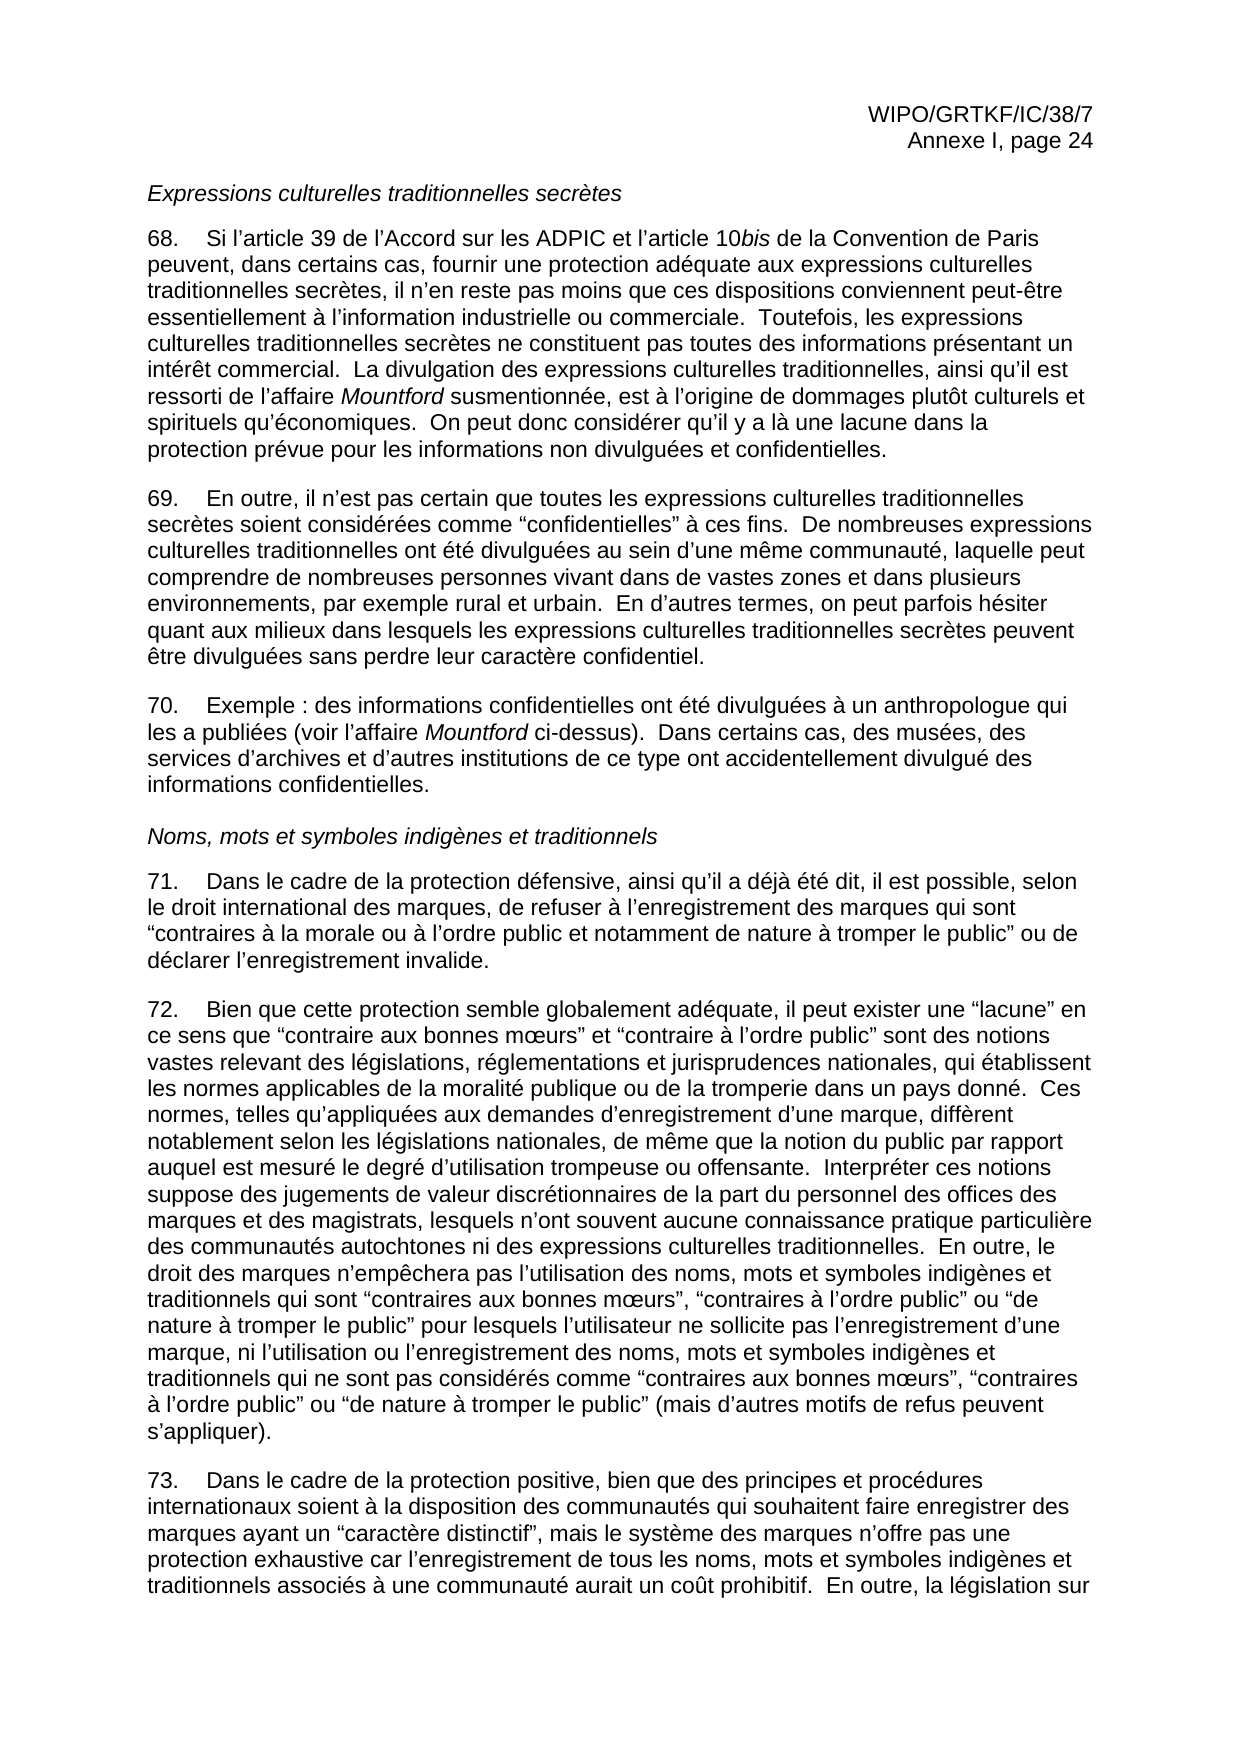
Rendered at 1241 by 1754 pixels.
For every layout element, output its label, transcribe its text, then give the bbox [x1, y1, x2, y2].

subtitle Noms, mots et symboles indigènes et traditionnels [147, 823, 1093, 849]
text En outre, il n’est pas certain que toutes les expressions culturelles traditionnelles secrètes soient considérées comme “confidentielles” à ces fins. De nombreuses expressions culturelles traditionnelles ont été divulguées au sein d’une même communauté, laquelle peut comprendre de nombreuses personnes vivant dans de vastes zones et dans plusieurs environnements, par exemple rural et urbain. En d’autres termes, on peut parfois hésiter quant aux milieux dans lesquels les expressions culturelles traditionnelles secrètes peuvent être divulguées sans perdre leur caractère confidentiel. [147, 485, 1093, 669]
text Dans le cadre de la protection défensive, ainsi qu’il a déjà été dit, il est possible, selon le droit international des marques, de refuser à l’enregistrement des marques qui sont “contraires à la morale ou à l’ordre public et notamment de nature à tromper le public” ou de déclarer l’enregistrement invalide. [147, 868, 1093, 973]
text Exemple : des informations confidentielles ont été divulguées à un anthropologue qui les a publiées (voir l’affaire Mountford ci-dessus). Dans certains cas, des musées, des services d’archives et d’autres institutions de ce type ont accidentellement divulgué des informations confidentielles. [147, 692, 1093, 798]
subtitle Expressions culturelles traditionnelles secrètes [147, 179, 1093, 206]
text Bien que cette protection semble globalement adéquate, il peut exister une “lacune” en ce sens que “contraire aux bonnes mœurs” et “contraire à l’ordre public” sont des notions vastes relevant des législations, réglementations et jurisprudences nationales, qui établissent les normes applicables de la moralité publique ou de la tromperie dans un pays donné. Ces normes, telles qu’appliquées aux demandes d’enregistrement d’une marque, diffèrent notablement selon les législations nationales, de même que la notion du public par rapport auquel est mesuré le degré d’utilisation trompeuse ou offensante. Interpréter ces notions suppose des jugements de valeur discrétionnaires de la part du personnel des offices des marques et des magistrats, lesquels n’ont souvent aucune connaissance pratique particulière des communautés autochtones ni des expressions culturelles traditionnelles. En outre, le droit des marques n’empêchera pas l’utilisation des noms, mots et symboles indigènes et traditionnels qui sont “contraires aux bonnes mœurs”, “contraires à l’ordre public” ou “de nature à tromper le public” pour lesquels l’utilisateur ne sollicite pas l’enregistrement d’une marque, ni l’utilisation ou l’enregistrement des noms, mots et symboles indigènes et traditionnels qui ne sont pas considérés comme “contraires aux bonnes mœurs”, “contraires à l’ordre public” ou “de nature à tromper le public” (mais d’autres motifs de refus peuvent s’appliquer). [147, 996, 1093, 1444]
text Si l’article 39 de l’Accord sur les ADPIC et l’article 10bis de la Convention de Paris peuvent, dans certains cas, fournir une protection adéquate aux expressions culturelles traditionnelles secrètes, il n’en reste pas moins que ces dispositions conviennent peut-être essentiellement à l’information industrielle ou commerciale. Toutefois, les expressions culturelles traditionnelles secrètes ne constituent pas toutes des informations présentant un intérêt commercial. La divulgation des expressions culturelles traditionnelles, ainsi qu’il est ressorti de l’affaire Mountford susmentionnée, est à l’origine de dommages plutôt culturels et spirituels qu’économiques. On peut donc considérer qu’il y a là une lacune dans la protection prévue pour les informations non divulguées et confidentielles. [147, 225, 1093, 462]
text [147, 1467, 1093, 1599]
